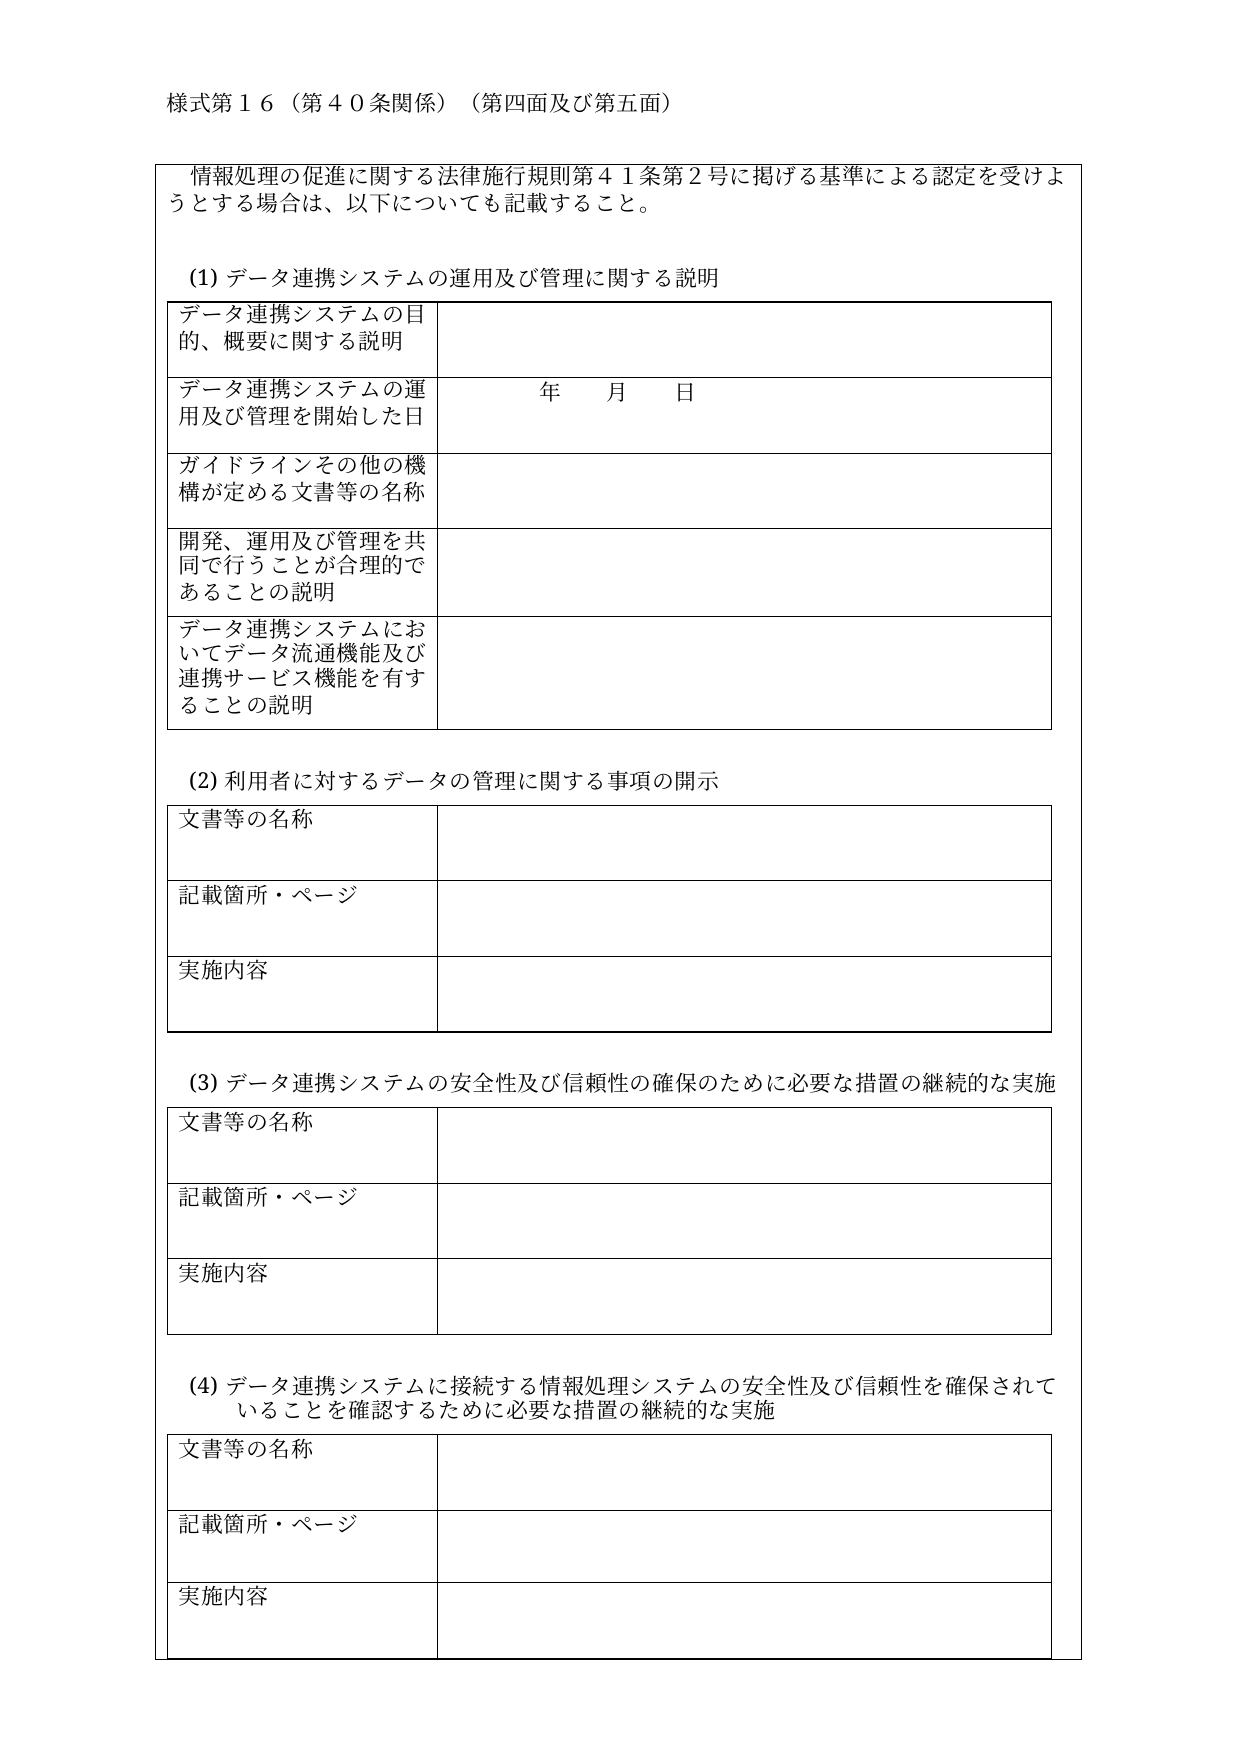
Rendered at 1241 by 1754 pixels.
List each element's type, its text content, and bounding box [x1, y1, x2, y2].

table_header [156, 165, 1081, 1658]
text 様式第１６（第４０条関係）（第四面及び第五面） [167, 89, 1070, 114]
